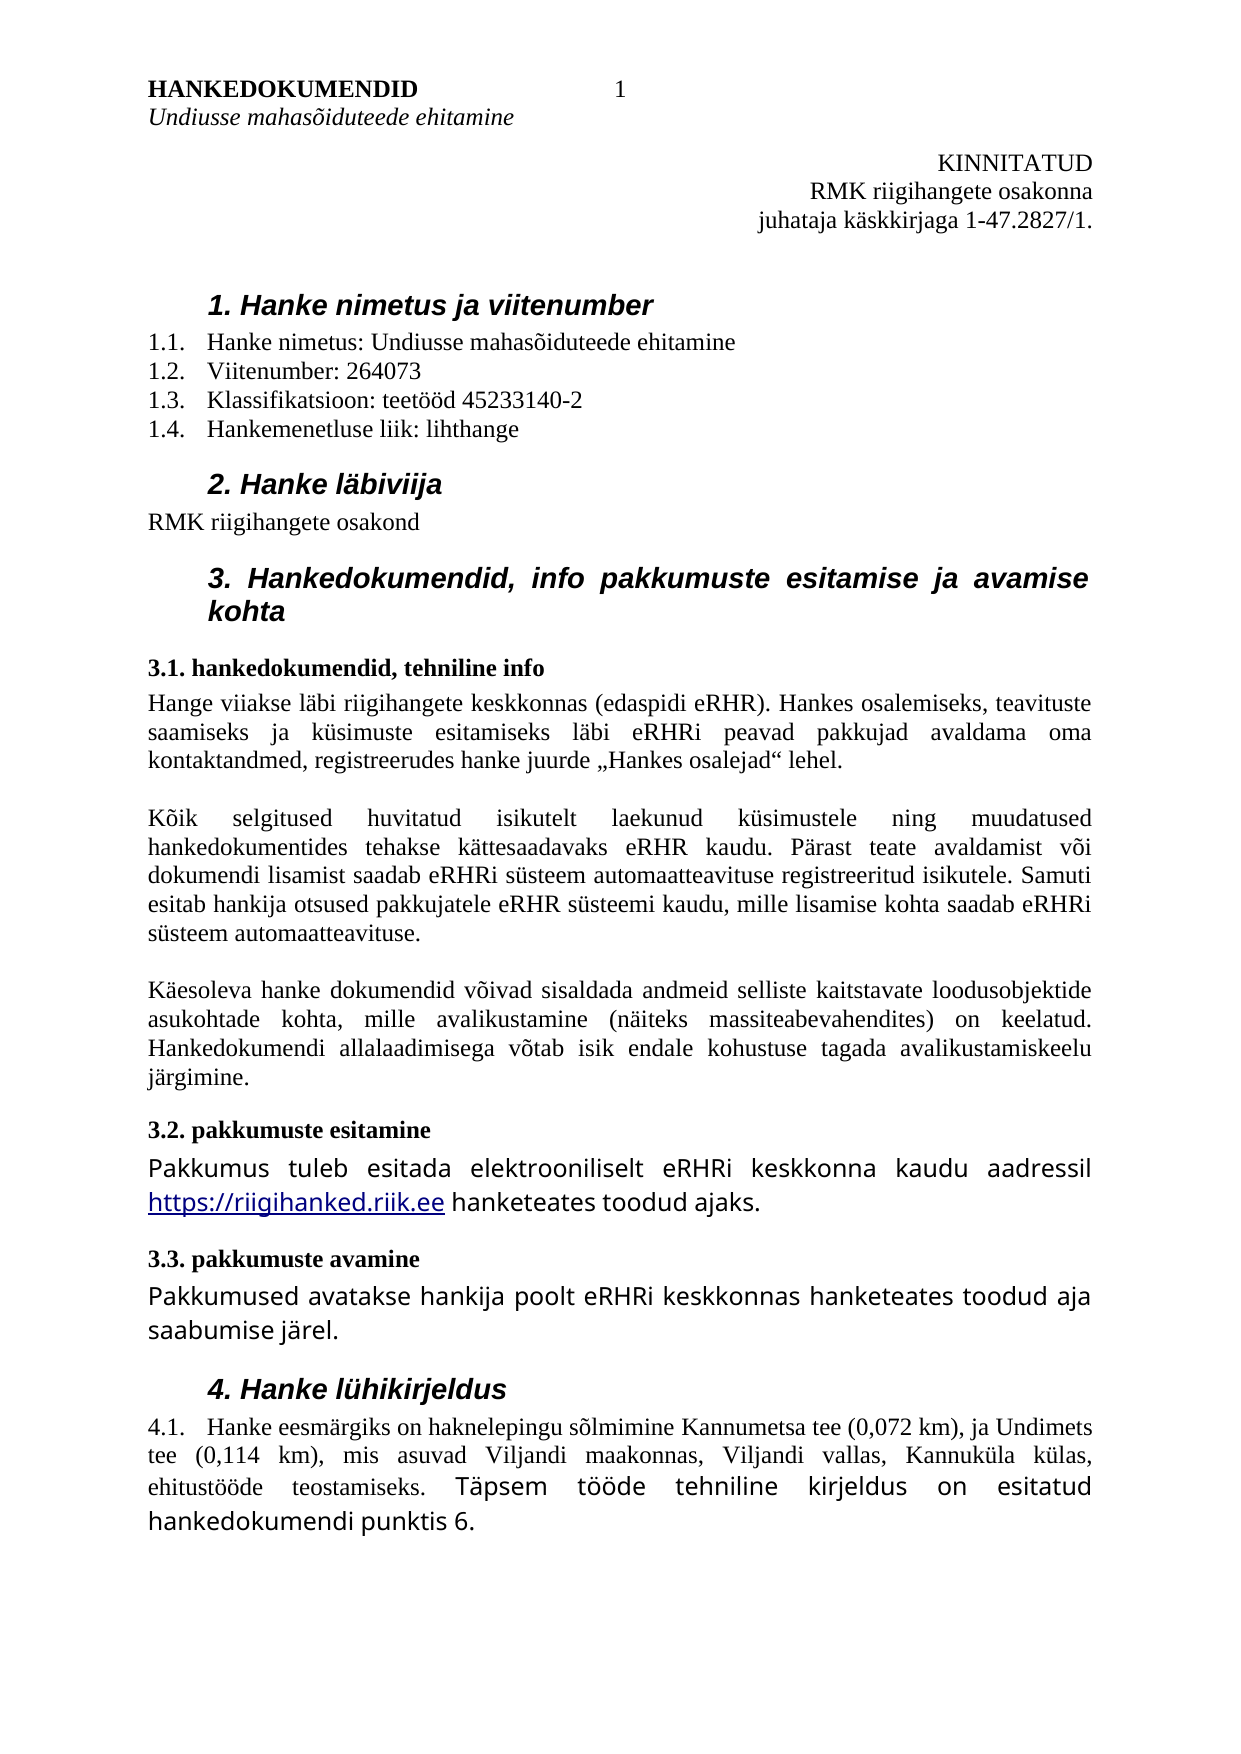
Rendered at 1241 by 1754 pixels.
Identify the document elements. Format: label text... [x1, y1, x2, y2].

text RMK riigihangete osakond [148, 507, 1093, 536]
subtitle 3.3. pakkumuste avamine [148, 1244, 1093, 1272]
subtitle 4. Hanke lühikirjeldus [148, 1372, 1093, 1405]
text Kõik selgitused huvitatud isikutelt laekunud küsimustele ning muudatused hankedokumentides tehakse kättesaadavaks eRHR kaudu. Pärast teate avaldamist või dokumendi lisamist saadab eRHRi süsteem automaatteavituse registreeritud isikutele. Samuti esitab hankija otsused pakkujatele eRHR süsteemi kaudu, mille lisamise kohta saadab eRHRi süsteem automaatteavituse. [148, 803, 1093, 947]
list Hanke nimetus: Undiusse mahasõiduteede ehitamine [148, 327, 1093, 356]
text KINNITATUD [148, 148, 1093, 176]
subtitle 1. Hanke nimetus ja viitenumber [148, 288, 1093, 321]
text 3.1. hankedokumendid, tehniline info [148, 653, 1093, 682]
text Hange viiakse läbi riigihangete keskkonnas (edaspidi eRHR). Hankes osalemiseks, teavituste saamiseks ja küsimuste esitamiseks läbi eRHRi peavad pakkujad avaldama oma kontaktandmed, registreerudes hanke juurde „Hankes osalejad“ lehel. [148, 688, 1093, 774]
text juhataja käskkirjaga 1-47.2827/1. [148, 205, 1093, 234]
text 4.1. Hanke eesmärgiks on haknelepingu sõlmimine Kannumetsa tee (0,072 km), ja Undimets tee (0,114 km), mis asuvad Viljandi maakonnas, Viljandi vallas, Kannuküla külas, ehitustööde teostamiseks. Täpsem tööde tehniline kirjeldus on esitatud hankedokumendi punktis 6. [148, 1412, 1093, 1537]
text Käesoleva hanke dokumendid võivad sisaldada andmeid selliste kaitstavate loodusobjektide asukohtade kohta, mille avalikustamine (näiteks massiteabevahendites) on keelatud. Hankedokumendi allalaadimisega võtab isik endale kohustuse tagada avalikustamiskeelu järgimine. [148, 976, 1093, 1091]
text Pakkumused avatakse hankija poolt eRHRi keskkonnas hanketeates toodud aja saabumise järel. [148, 1279, 1093, 1347]
subtitle 2. Hanke läbiviija [148, 467, 1093, 501]
list Klassifikatsioon: teetööd 45233140-2 [148, 385, 1093, 414]
subtitle 3.2. pakkumuste esitamine [148, 1116, 1093, 1144]
text RMK riigihangete osakonna [148, 176, 1093, 205]
text Pakkumus tuleb esitada elektrooniliselt eRHRi keskkonna kaudu aadressil https://riigihanked.riik.ee hanketeates toodud ajaks. [148, 1151, 1093, 1219]
list Hankemenetluse liik: lihthange [148, 414, 1093, 442]
list 3. Hankedokumendid, info pakkumuste esitamise ja avamise kohta [148, 561, 1093, 628]
list Viitenumber: 264073 [148, 356, 1093, 385]
